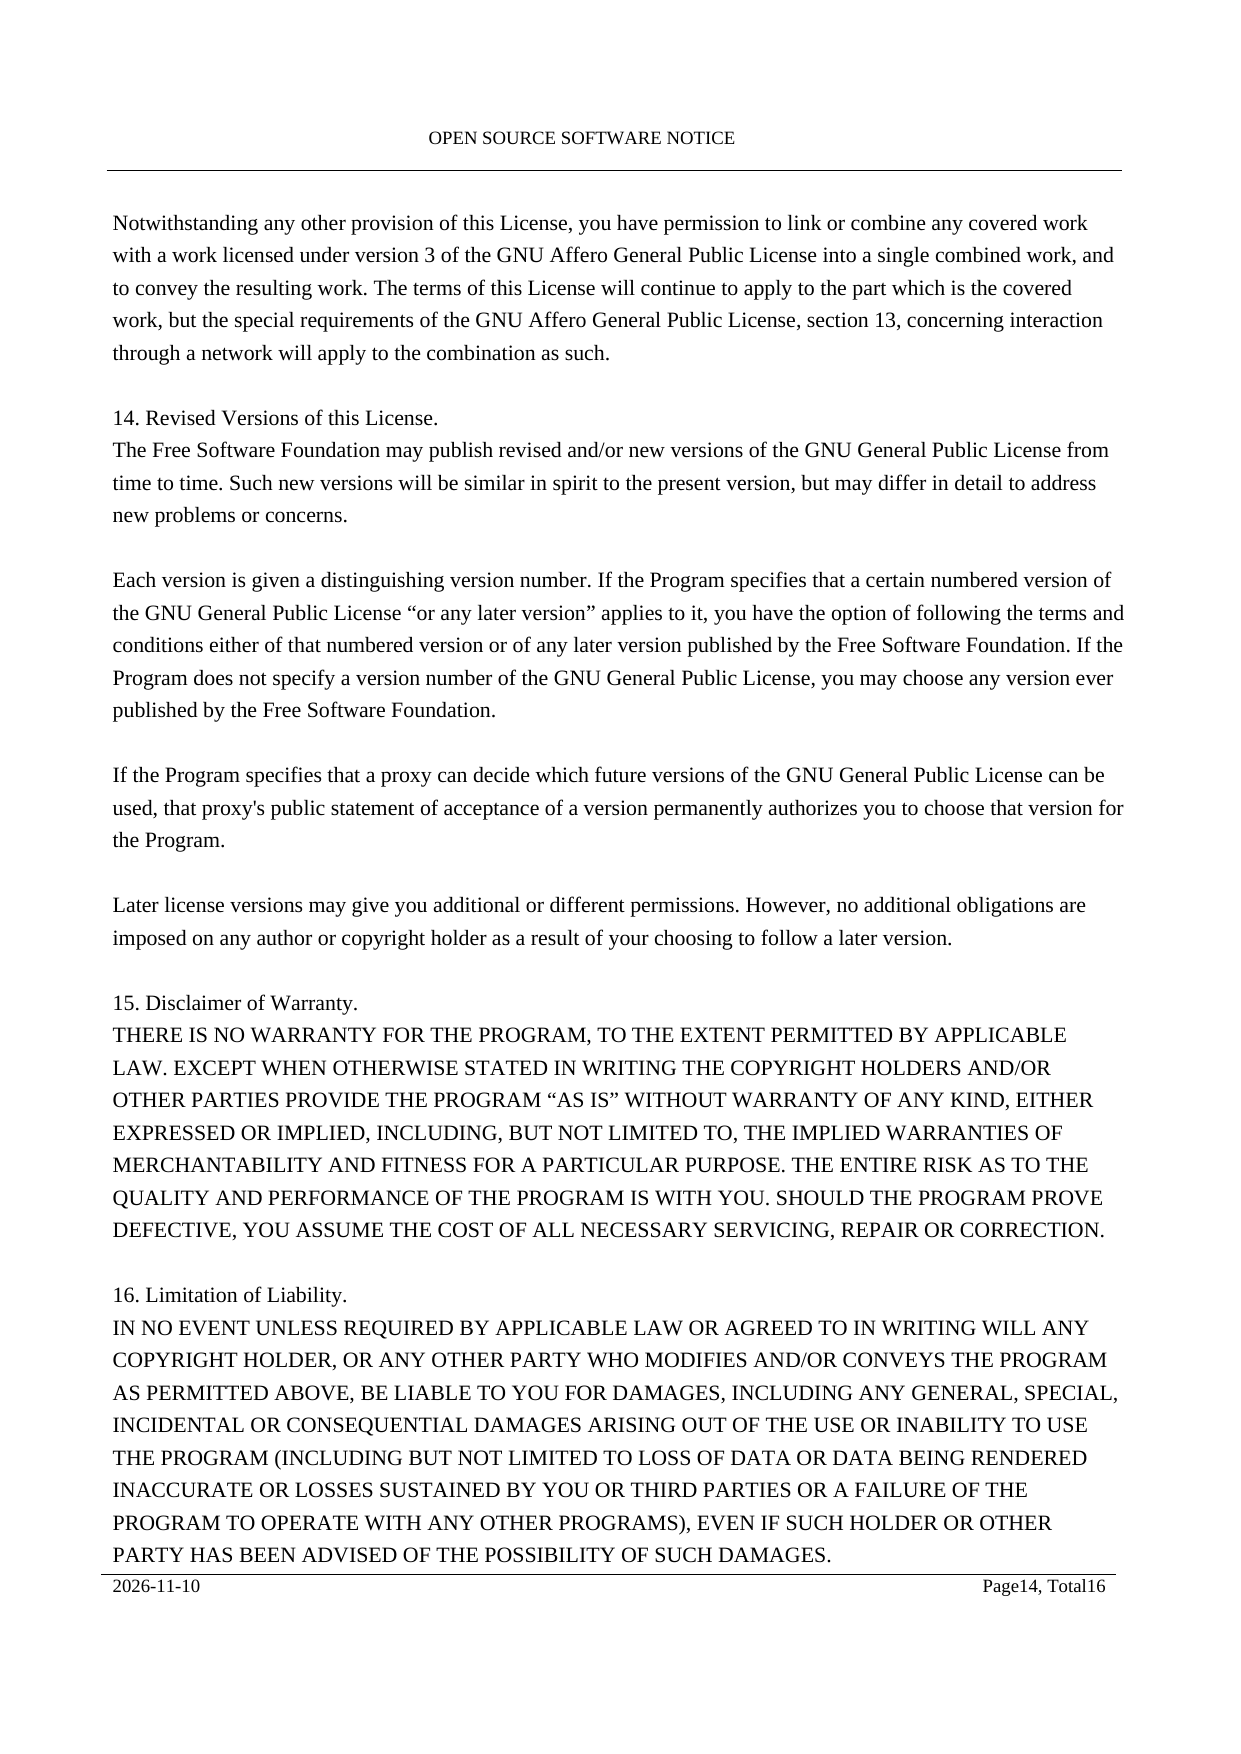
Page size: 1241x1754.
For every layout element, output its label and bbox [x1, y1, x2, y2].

text [112, 206, 1128, 1571]
